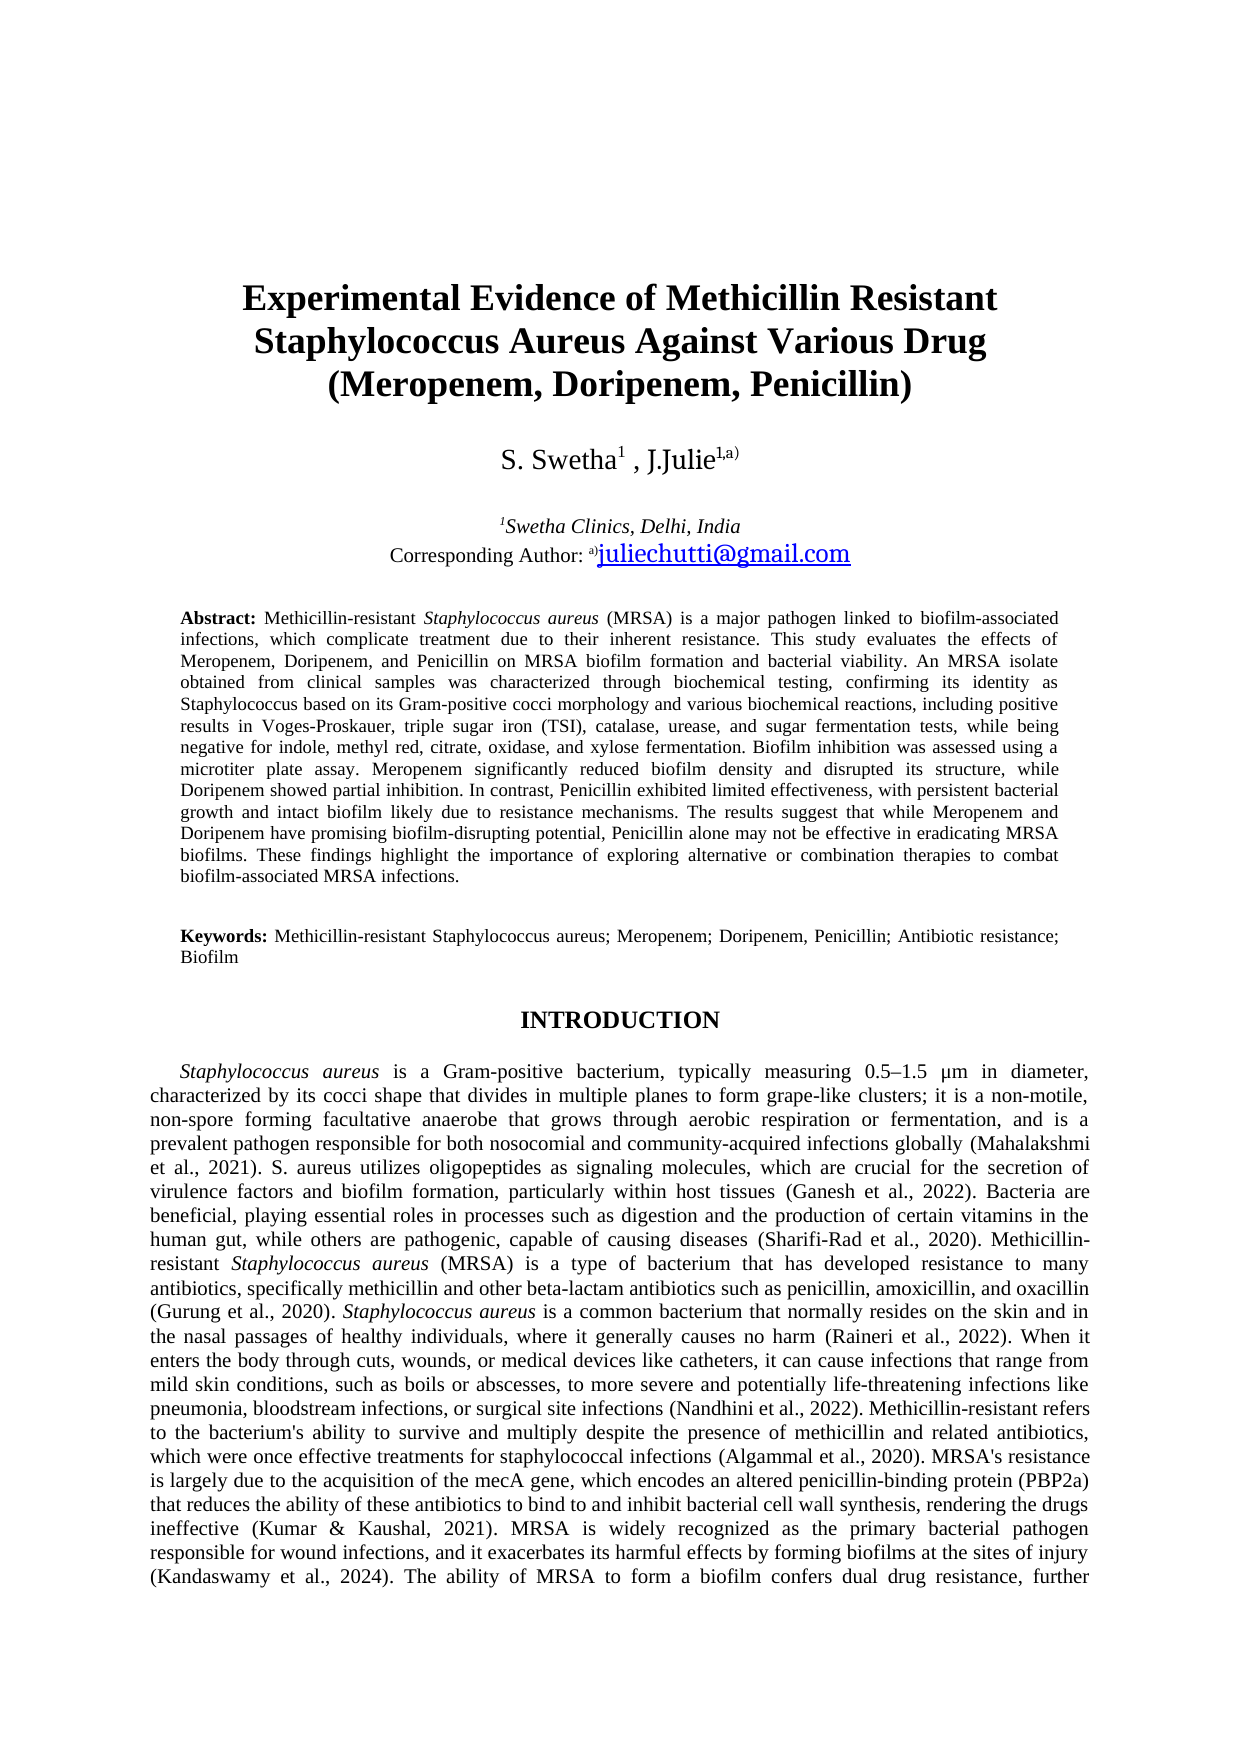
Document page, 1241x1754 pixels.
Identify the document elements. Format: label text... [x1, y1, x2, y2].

text 1Swetha Clinics, Delhi, India [150, 514, 1090, 538]
text Corresponding Author: a)juliechutti@gmail.com [150, 538, 1090, 569]
text S. Swetha1 , J.Julie1,a) [150, 442, 1090, 476]
subtitle Introduction [150, 1005, 1090, 1034]
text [150, 1059, 1090, 1588]
text Keywords: Methicillin-resistant Staphylococcus aureus; Meropenem; Doripenem, Penicillin; Antibiotic resistance; Biofilm [180, 924, 1060, 968]
text Abstract: Methicillin-resistant Staphylococcus aureus (MRSA) is a major pathogen linked to biofilm-associated infections, which complicate treatment due to their inherent resistance. This study evaluates the effects of Meropenem, Doripenem, and Penicillin on MRSA biofilm formation and bacterial viability. An MRSA isolate obtained from clinical samples was characterized through biochemical testing, confirming its identity as Staphylococcus based on its Gram-positive cocci morphology and various biochemical reactions, including positive results in Voges-Proskauer, triple sugar iron (TSI), catalase, urease, and sugar fermentation tests, while being negative for indole, methyl red, citrate, oxidase, and xylose fermentation. Biofilm inhibition was assessed using a microtiter plate assay. Meropenem significantly reduced biofilm density and disrupted its structure, while Doripenem showed partial inhibition. In contrast, Penicillin exhibited limited effectiveness, with persistent bacterial growth and intact biofilm likely due to resistance mechanisms. The results suggest that while Meropenem and Doripenem have promising biofilm-disrupting potential, Penicillin alone may not be effective in eradicating MRSA biofilms. These findings highlight the importance of exploring alternative or combination therapies to combat biofilm-associated MRSA infections. [180, 607, 1060, 887]
title Experimental Evidence of Methicillin Resistant Staphylococcus Aureus Against Various Drug (Meropenem, Doripenem, Penicillin) [150, 275, 1090, 404]
